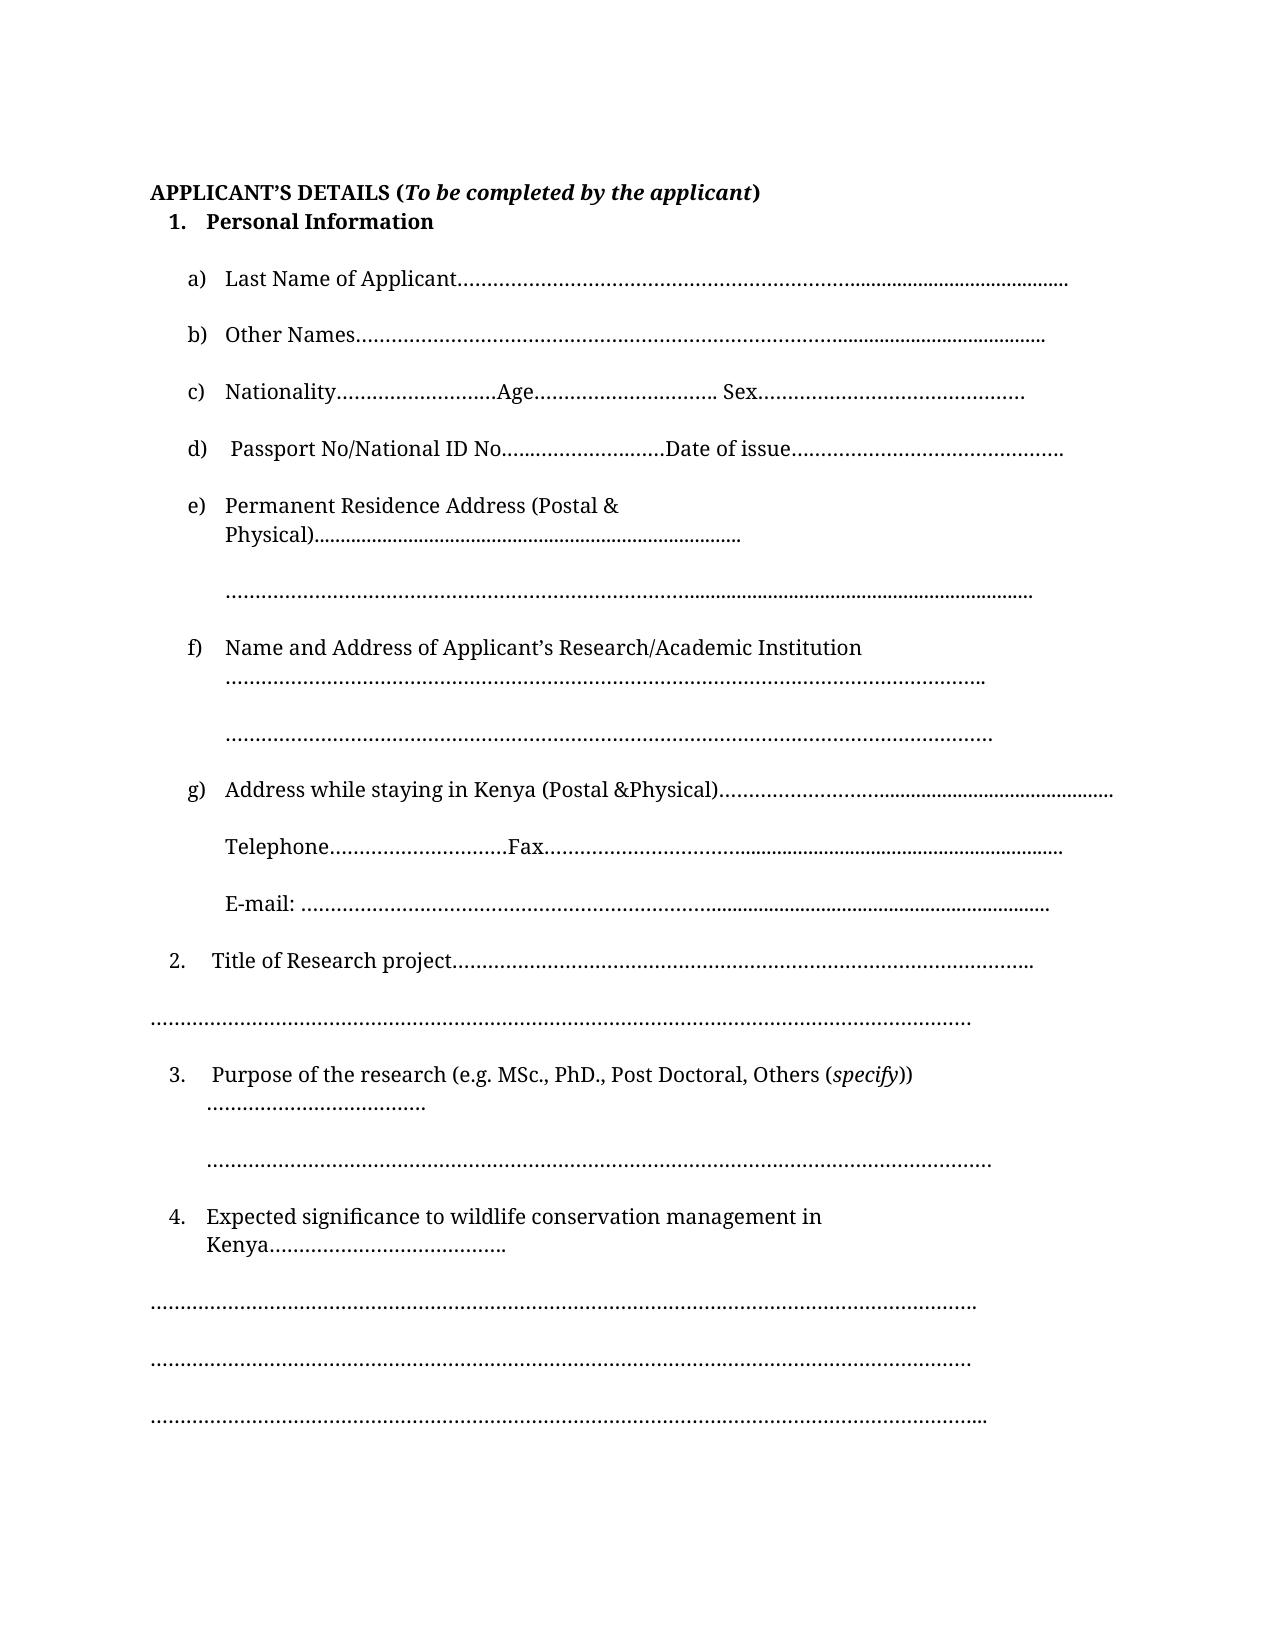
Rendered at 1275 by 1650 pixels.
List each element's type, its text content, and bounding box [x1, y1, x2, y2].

text ………………………………………………………………………………………………………………………… [150, 1003, 1125, 1032]
text …………………………………………………………………………………………………………………………... [150, 1401, 1125, 1430]
text ……………………………………………………………………………………………………………….. [225, 662, 1125, 690]
text APPLICANT’S DETAILS (To be completed by the applicant) [150, 178, 1125, 207]
text …………………………………………………………………….................................................................. [150, 577, 1125, 605]
text …………………………………………………………………………………………………………………………. [150, 1287, 1125, 1316]
list Title of Research project…………………………………………………………………………………….. [169, 946, 1125, 975]
list Last Name of Applicant………………………………………………………….......................................... [187, 264, 1125, 292]
list Passport No/National ID No.…..…………….……Date of issue………………………………………. [187, 434, 1125, 463]
text ………………………………………………………………………………………………………………………… [150, 1344, 1125, 1373]
list Permanent Residence Address (Postal & Physical).................................................................................. [187, 491, 1125, 548]
text Telephone…………………………Fax…………………………….............................................................. [150, 832, 1125, 861]
text E-mail: ……………………………………………………………................................................................. [150, 889, 1125, 918]
list Name and Address of Applicant’s Research/Academic Institution [187, 633, 1125, 662]
list Expected significance to wildlife conservation management in Kenya…………………………………. [169, 1202, 1125, 1259]
list Purpose of the research (e.g. MSc., PhD., Post Doctoral, Others (specify))………………………………. [169, 1060, 1125, 1117]
list Nationality………………………Age…………………………. Sex……………………………………… [187, 377, 1125, 406]
list Address while staying in Kenya (Postal &Physical)………………………............................................. [187, 776, 1125, 804]
list Other Names………………………………………………………………………........................................ [187, 321, 1125, 349]
text …………………………………………………………………………………………………………………… [206, 1145, 1125, 1174]
text ………………………………………………………………………………………………………………… [225, 719, 1125, 747]
list Personal Information [169, 207, 1125, 235]
